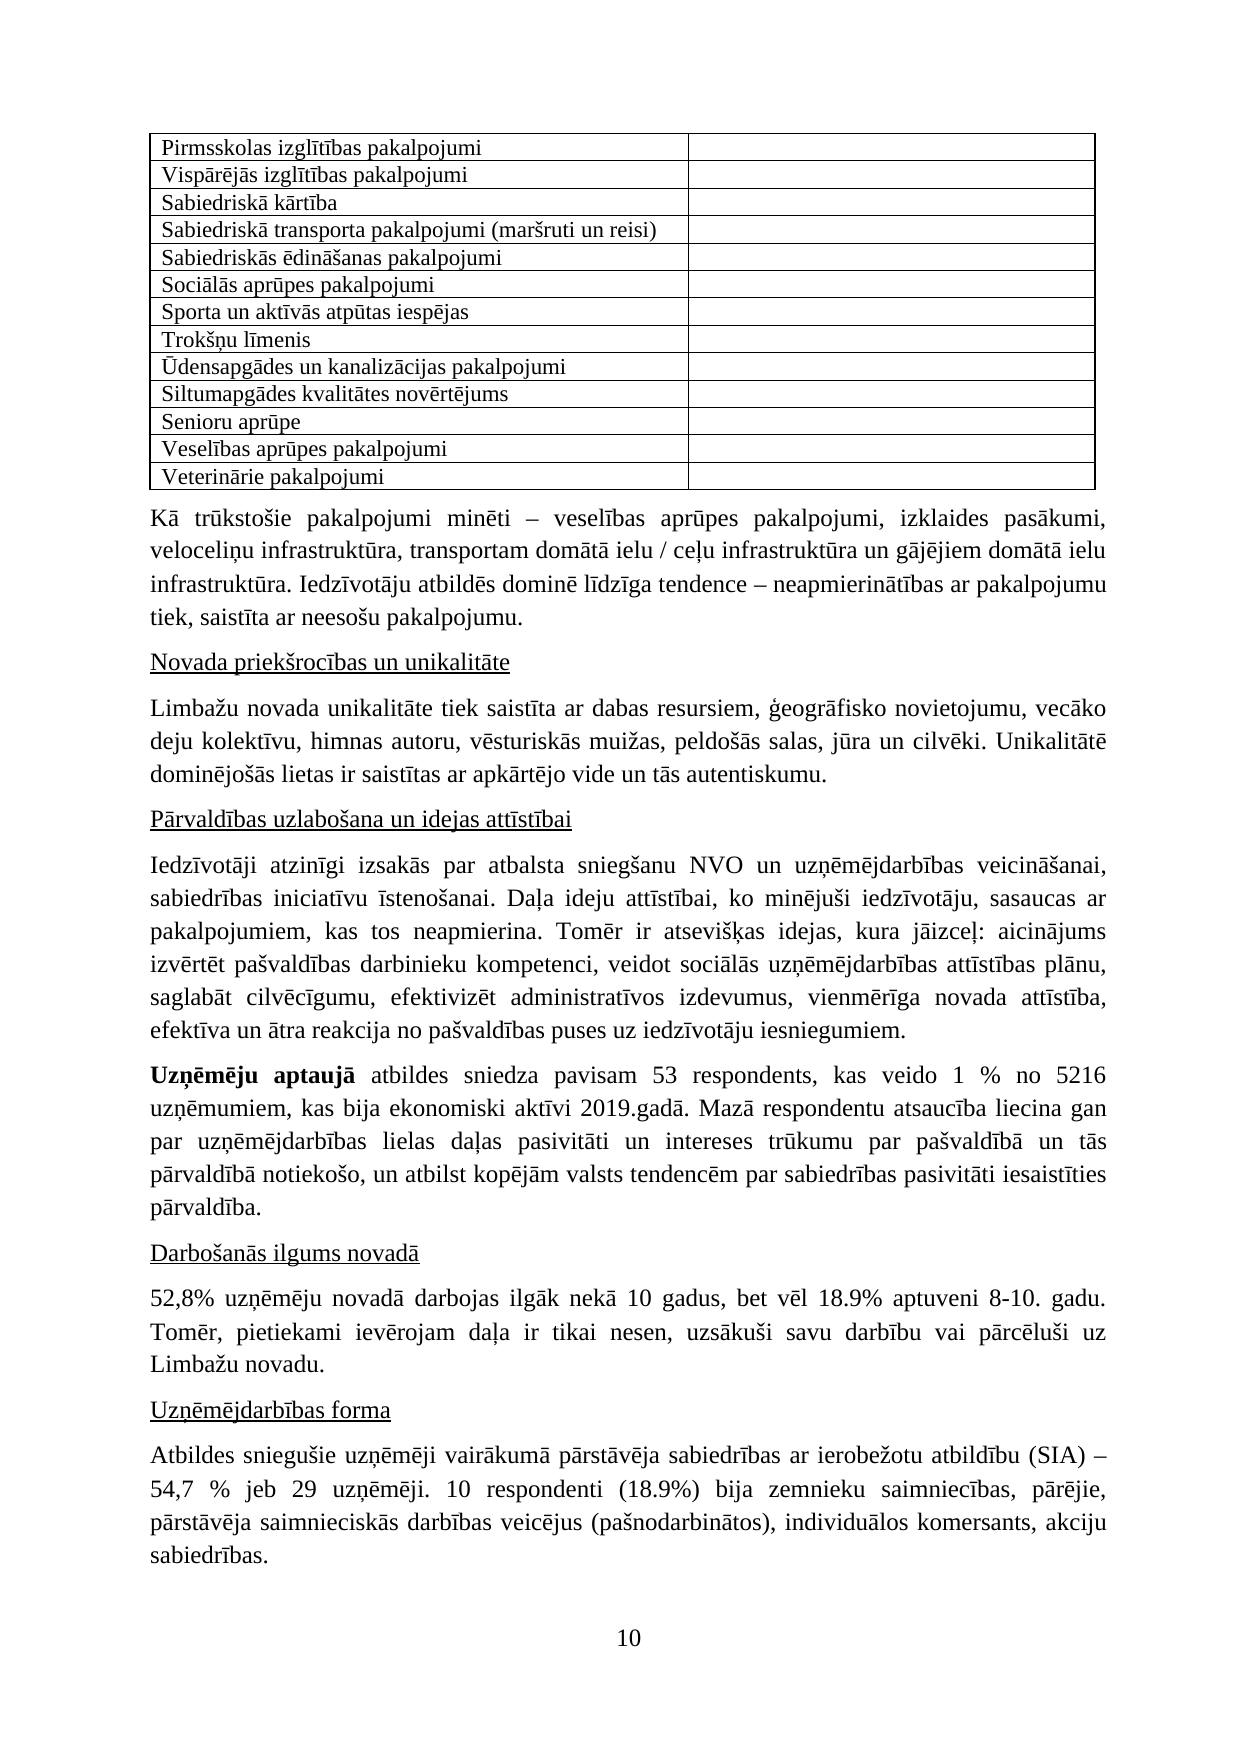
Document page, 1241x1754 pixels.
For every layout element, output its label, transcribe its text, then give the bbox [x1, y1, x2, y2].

table_cell [689, 271, 1094, 297]
table_cell [689, 134, 1094, 160]
text Uzņēmēju aptaujā atbildes sniedza pavisam 53 respondents, kas veido 1 % no 5216 uzņēmumiem, kas bija ekonomiski aktīvi 2019.gadā. Mazā respondentu atsaucība liecina gan par uzņēmējdarbības lielas daļas pasivitāti un intereses trūkumu par pašvaldībā un tās pārvaldībā notiekošo, un atbilst kopējām valsts tendencēm par sabiedrības pasivitāti iesaistīties pārvaldība. [150, 1060, 1107, 1221]
table_cell Veselības aprūpes pakalpojumi [151, 435, 688, 462]
text 52,8% uzņēmēju novadā darbojas ilgāk nekā 10 gadus, bet vēl 18.9% aptuveni 8-10. gadu. Tomēr, pietiekami ievērojam daļa ir tikai nesen, uzsākuši savu darbību vai pārcēluši uz Limbažu novadu. [150, 1283, 1107, 1378]
table_cell [689, 298, 1094, 325]
table_cell [689, 463, 1094, 489]
table_cell Siltumapgādes kvalitātes novērtējums [151, 381, 688, 407]
text Pārvaldības uzlabošana un idejas attīstībai [150, 804, 1107, 833]
table_cell Sporta un aktīvās atpūtas iespējas [151, 298, 688, 325]
table_cell Ūdensapgādes un kanalizācijas pakalpojumi [151, 353, 688, 379]
table_cell Veterinārie pakalpojumi [151, 463, 688, 489]
table_cell [689, 326, 1094, 352]
text Iedzīvotāji atzinīgi izsakās par atbalsta sniegšanu NVO un uzņēmējdarbības veicināšanai, sabiedrības iniciatīvu īstenošanai. Daļa ideju attīstībai, ko minējuši iedzīvotāju, sasaucas ar pakalpojumiem, kas tos neapmierina. Tomēr ir atsevišķas idejas, kura jāizceļ: aicinājums izvērtēt pašvaldības darbinieku kompetenci, veidot sociālās uzņēmējdarbības attīstības plānu, saglabāt cilvēcīgumu, efektivizēt administratīvos izdevumus, vienmērīga novada attīstība, efektīva un ātra reakcija no pašvaldības puses uz iedzīvotāju iesniegumiem. [150, 850, 1107, 1044]
text Atbildes sniegušie uzņēmēji vairākumā pārstāvēja sabiedrības ar ierobežotu atbildību (SIA) – 54,7 % jeb 29 uzņēmēji. 10 respondenti (18.9%) bija zemnieku saimniecības, pārējie, pārstāvēja saimnieciskās darbības veicējus (pašnodarbinātos), individuālos komersants, akciju sabiedrības. [150, 1441, 1107, 1568]
table_cell [689, 189, 1094, 215]
table_cell Trokšņu līmenis [151, 326, 688, 352]
text Limbažu novada unikalitāte tiek saistīta ar dabas resursiem, ģeogrāfisko novietojumu, vecāko deju kolektīvu, himnas autoru, vēsturiskās muižas, peldošās salas, jūra un cilvēki. Unikalitātē dominējošās lietas ir saistītas ar apkārtējo vide un tās autentiskumu. [150, 693, 1107, 787]
text Uzņēmējdarbības forma [150, 1395, 1107, 1424]
table_cell [689, 435, 1094, 462]
text Kā trūkstošie pakalpojumi minēti – veselības aprūpes pakalpojumi, izklaides pasākumi, veloceliņu infrastruktūra, transportam domātā ielu / ceļu infrastruktūra un gājējiem domātā ielu infrastruktūra. Iedzīvotāju atbildēs dominē līdzīga tendence – neapmierinātības ar pakalpojumu tiek, saistīta ar neesošu pakalpojumu. [150, 503, 1107, 630]
text Darbošanās ilgums novadā [150, 1238, 1107, 1267]
table_cell [689, 244, 1094, 270]
table_cell [689, 408, 1094, 434]
table_cell Vispārējās izglītības pakalpojumi [151, 161, 688, 188]
table_cell Sociālās aprūpes pakalpojumi [151, 271, 688, 297]
text Novada priekšrocības un unikalitāte [150, 647, 1107, 676]
table_cell [689, 161, 1094, 188]
table_cell [689, 216, 1094, 242]
table_cell Sabiedriskā kārtība [151, 189, 688, 215]
table_cell [689, 381, 1094, 407]
table_cell [689, 353, 1094, 379]
table_cell Sabiedriskās ēdināšanas pakalpojumi [151, 244, 688, 270]
table_cell Pirmsskolas izglītības pakalpojumi [151, 134, 688, 160]
table_cell Sabiedriskā transporta pakalpojumi (maršruti un reisi) [151, 216, 688, 242]
table_cell Senioru aprūpe [151, 408, 688, 434]
